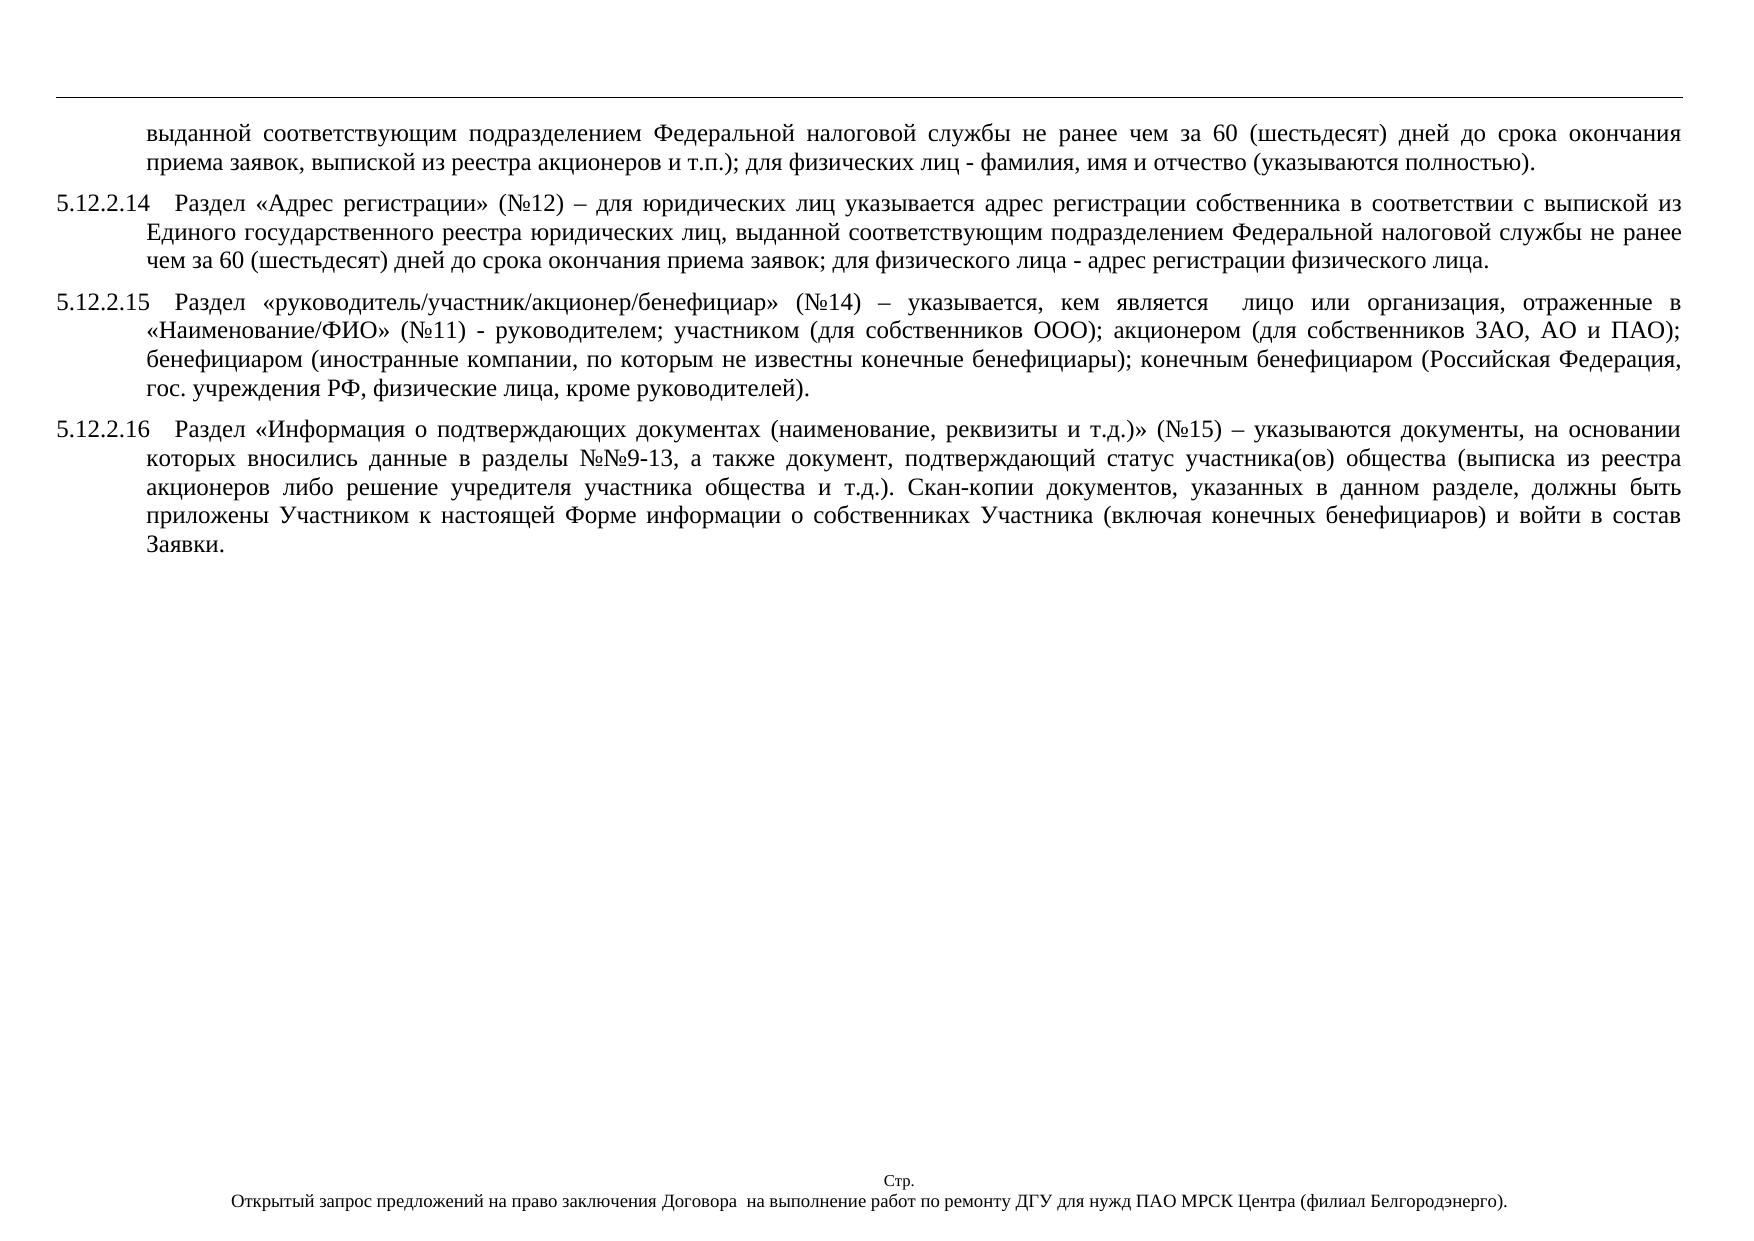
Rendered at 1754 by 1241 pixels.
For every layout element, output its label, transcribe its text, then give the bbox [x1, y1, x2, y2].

list Раздел «руководитель/участник/акционер/бенефициар» (№14) – указывается, кем является лицо или организация, отраженные в «Наименование/ФИО» (№11) - руководителем; участником (для собственников ООО); акционером (для собственников ЗАО, АО и ПАО); бенефициаром (иностранные компании, по которым не известны конечные бенефициары); конечным бенефициаром (Российская Федерация, гос. учреждения РФ, физические лица, кроме руководителей). [56, 287, 1683, 402]
list Раздел «Информация о подтверждающих документах (наименование, реквизиты и т.д.)» (№15) – указываются документы, на основании которых вносились данные в разделы №№9-13, а также документ, подтверждающий статус участника(ов) общества (выписка из реестра акционеров либо решение учредителя участника общества и т.д.). Скан-копии документов, указанных в данном разделе, должны быть приложены Участником к настоящей Форме информации о собственниках Участника (включая конечных бенефициаров) и войти в состав Заявки. [56, 414, 1683, 558]
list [56, 118, 1683, 176]
list Раздел «Адрес регистрации» (№12) – для юридических лиц указывается адрес регистрации собственника в соответствии с выпиской из Единого государственного реестра юридических лиц, выданной соответствующим подразделением Федеральной налоговой службы не ранее чем за 60 (шестьдесят) дней до срока окончания приема заявок; для физического лица - адрес регистрации физического лица. [56, 188, 1683, 274]
